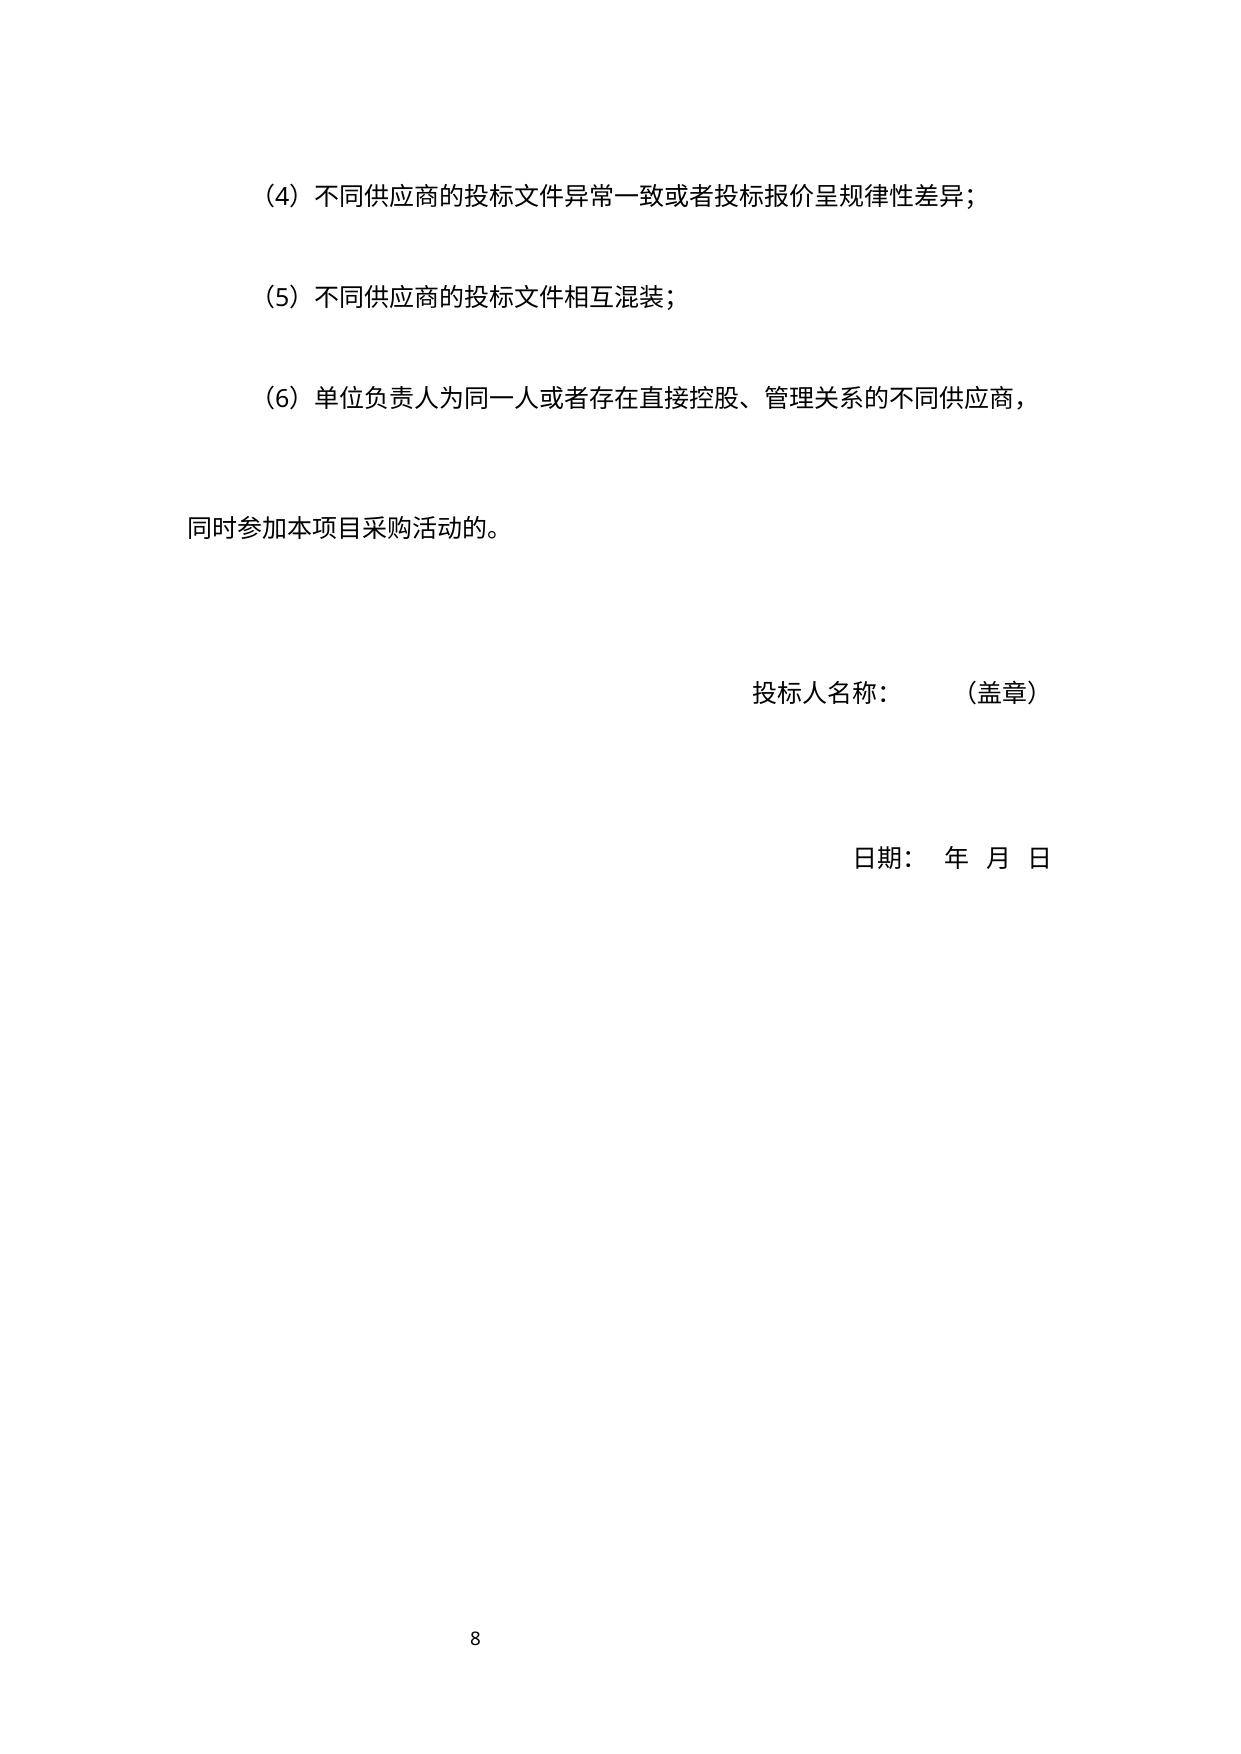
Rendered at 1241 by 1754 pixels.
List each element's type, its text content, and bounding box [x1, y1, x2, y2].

text （5）不同供应商的投标文件相互混装； [187, 263, 1053, 328]
text （4）不同供应商的投标文件异常一致或者投标报价呈规律性差异； [187, 162, 1053, 227]
text 日期： 年 月 日 [187, 824, 1053, 889]
text 投标人名称： （盖章） [187, 659, 1053, 724]
text （6）单位负责人为同一人或者存在直接控股、管理关系的不同供应商，同时参加本项目采购活动的。 [187, 364, 1053, 559]
